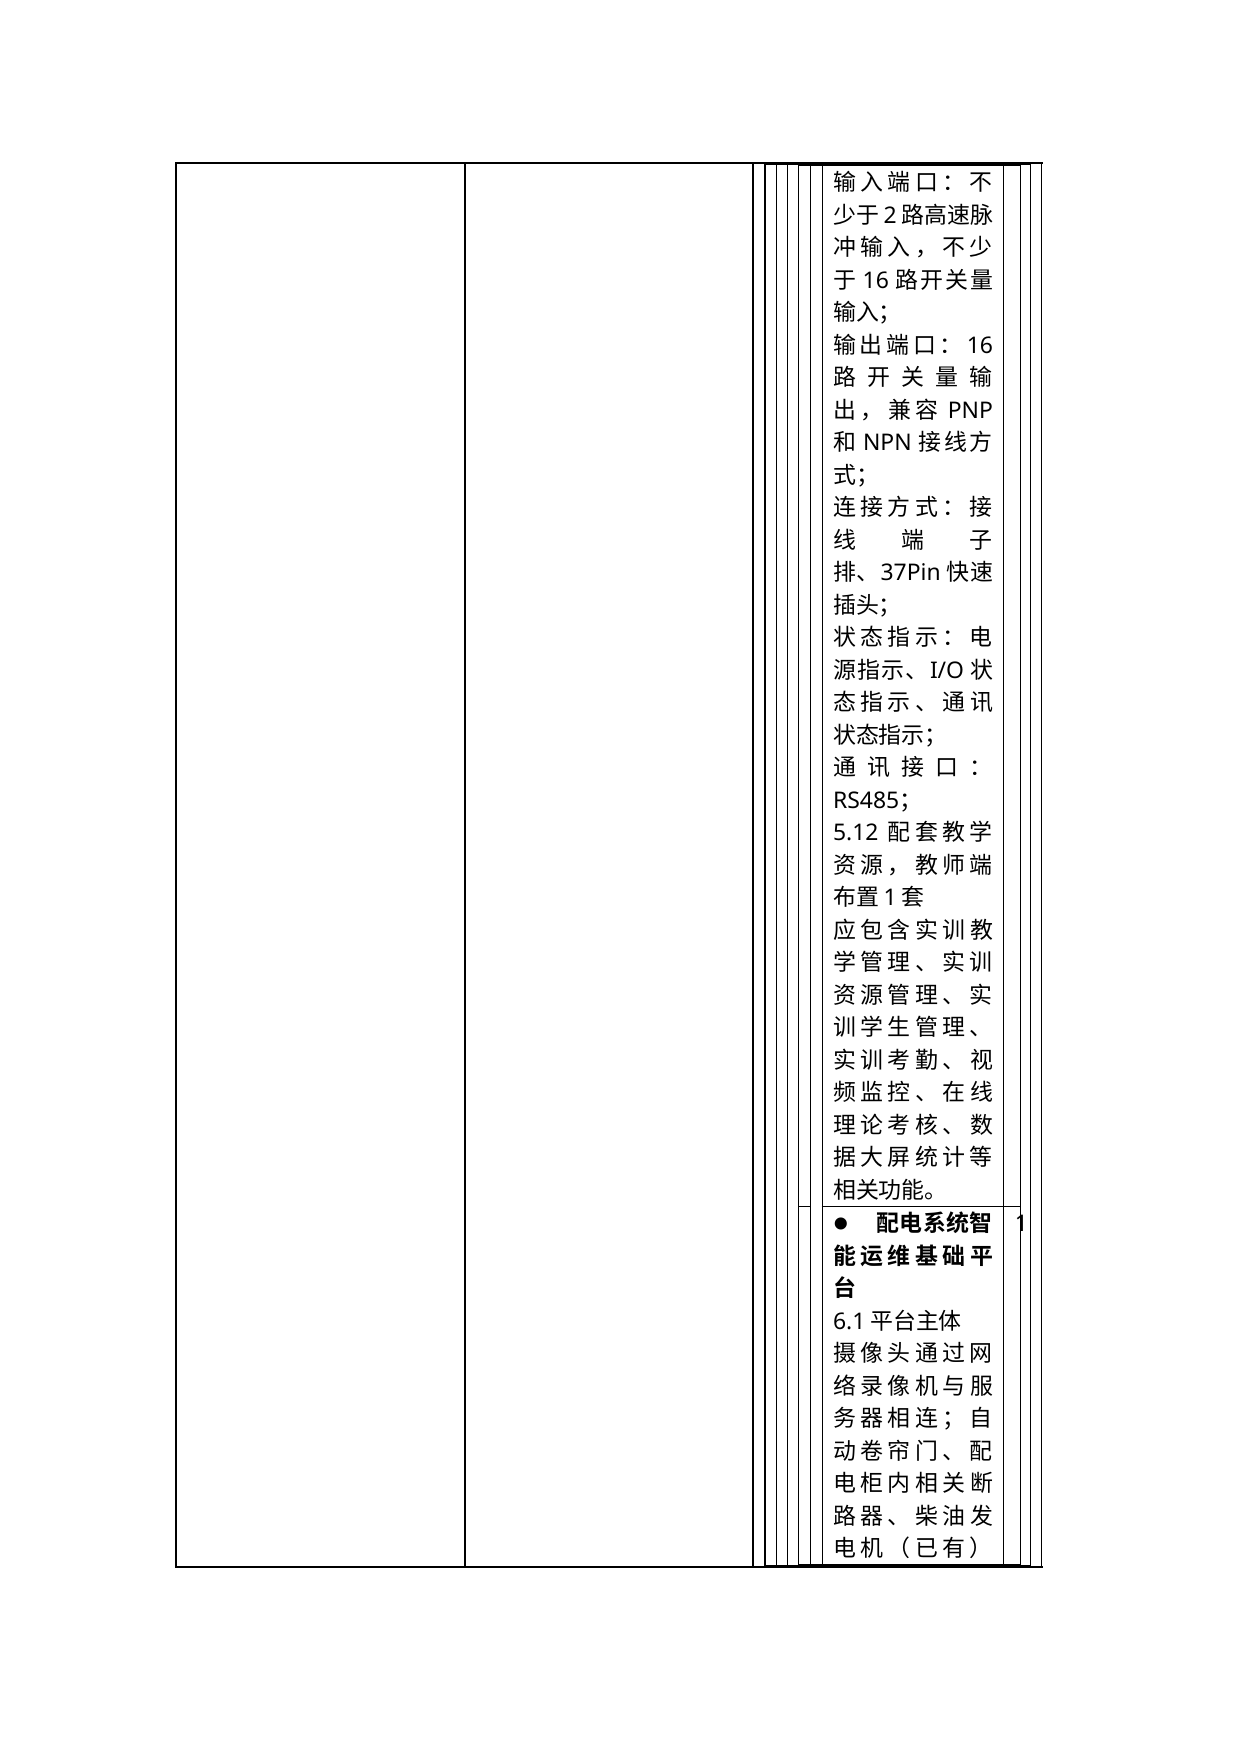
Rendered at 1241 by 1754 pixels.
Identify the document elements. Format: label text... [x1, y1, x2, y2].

table_cell [811, 166, 822, 1564]
table_cell [754, 164, 764, 1566]
table_cell [766, 165, 776, 1565]
table_cell [799, 1207, 810, 1564]
table_cell [1031, 164, 1041, 1566]
table_cell [1004, 166, 1020, 1206]
table_cell 1 [177, 164, 464, 1566]
table_cell [1021, 165, 1030, 1565]
table_cell [466, 164, 752, 1566]
table_cell [823, 166, 1003, 1206]
table_cell [1004, 1207, 1020, 1564]
table_cell [799, 166, 810, 1206]
table_cell [788, 165, 798, 1565]
table_cell [823, 1207, 1003, 1564]
table_cell [777, 165, 787, 1565]
